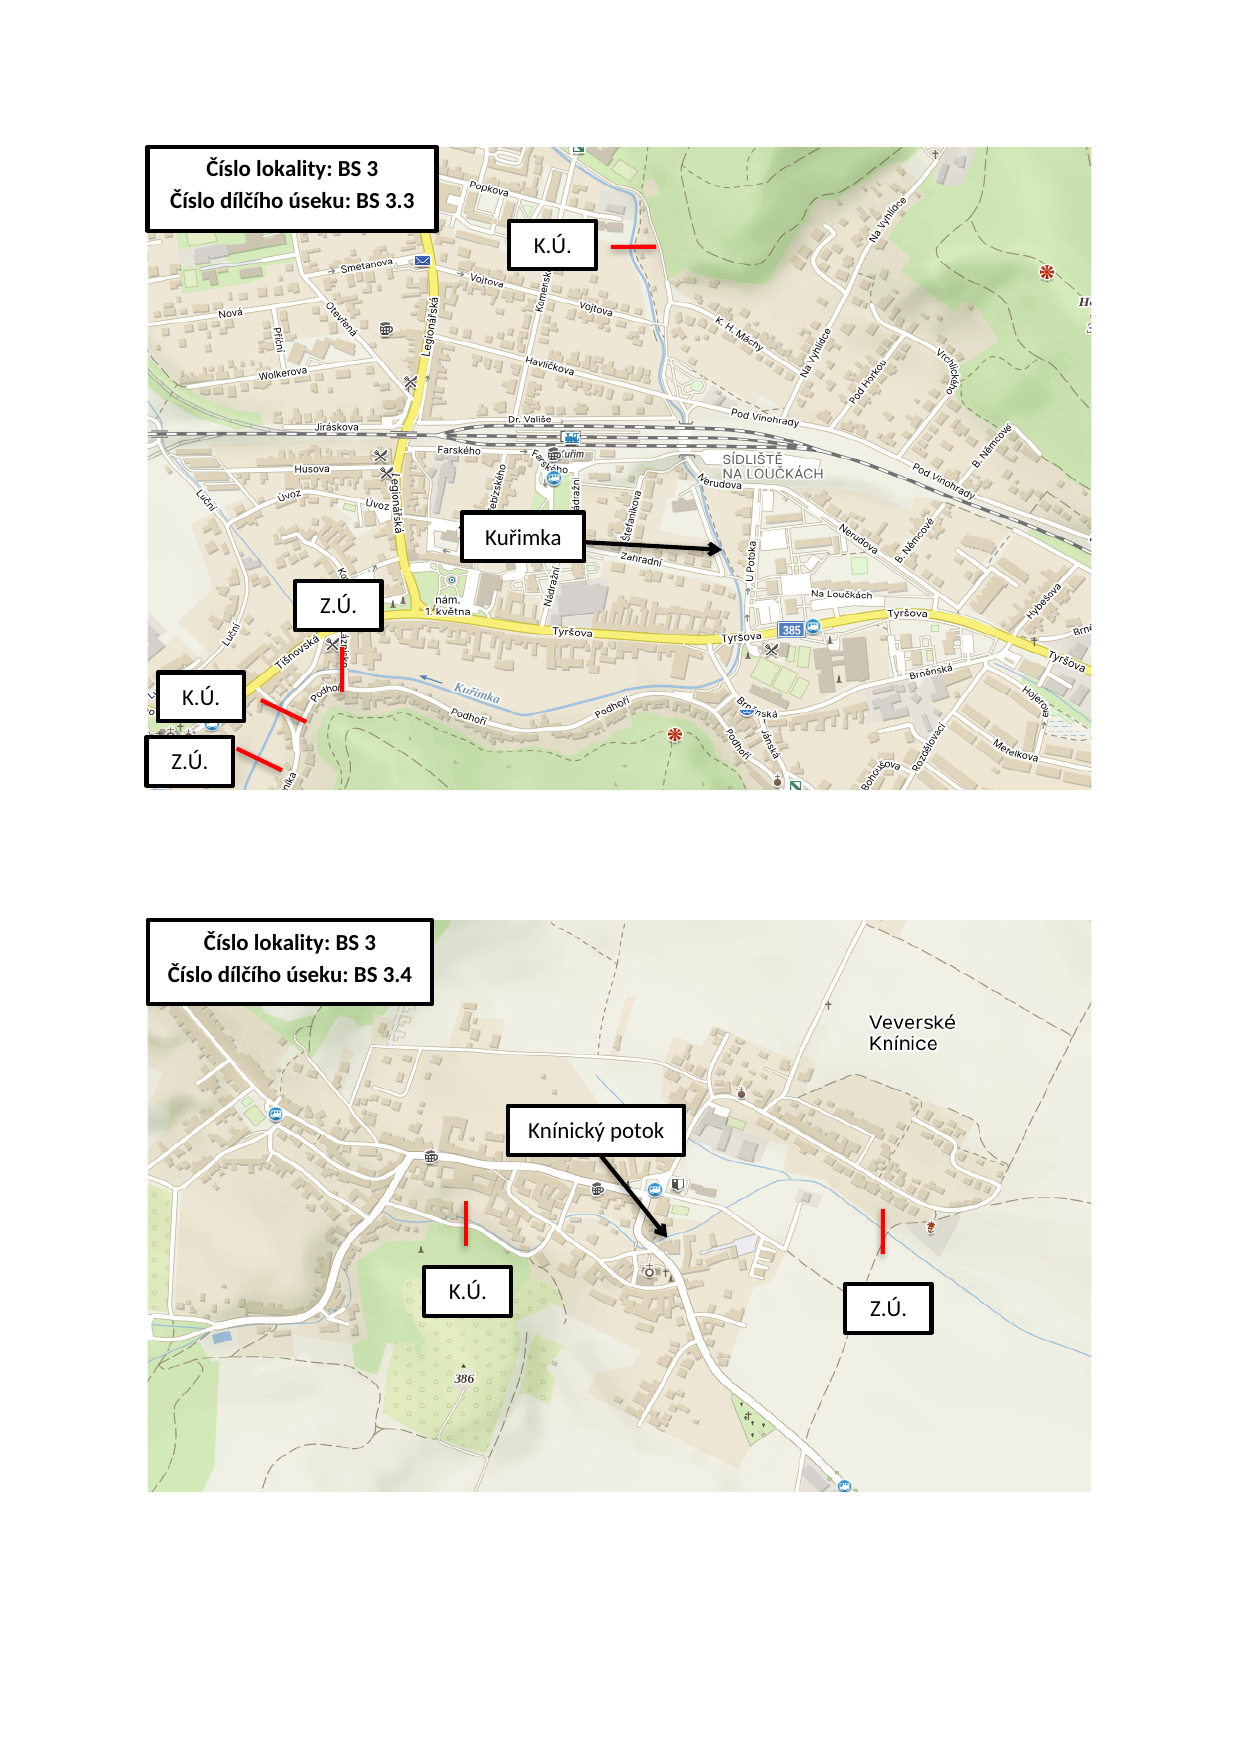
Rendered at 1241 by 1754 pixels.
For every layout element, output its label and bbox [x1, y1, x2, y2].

picture [147, 147, 1092, 790]
picture [147, 920, 1092, 1492]
